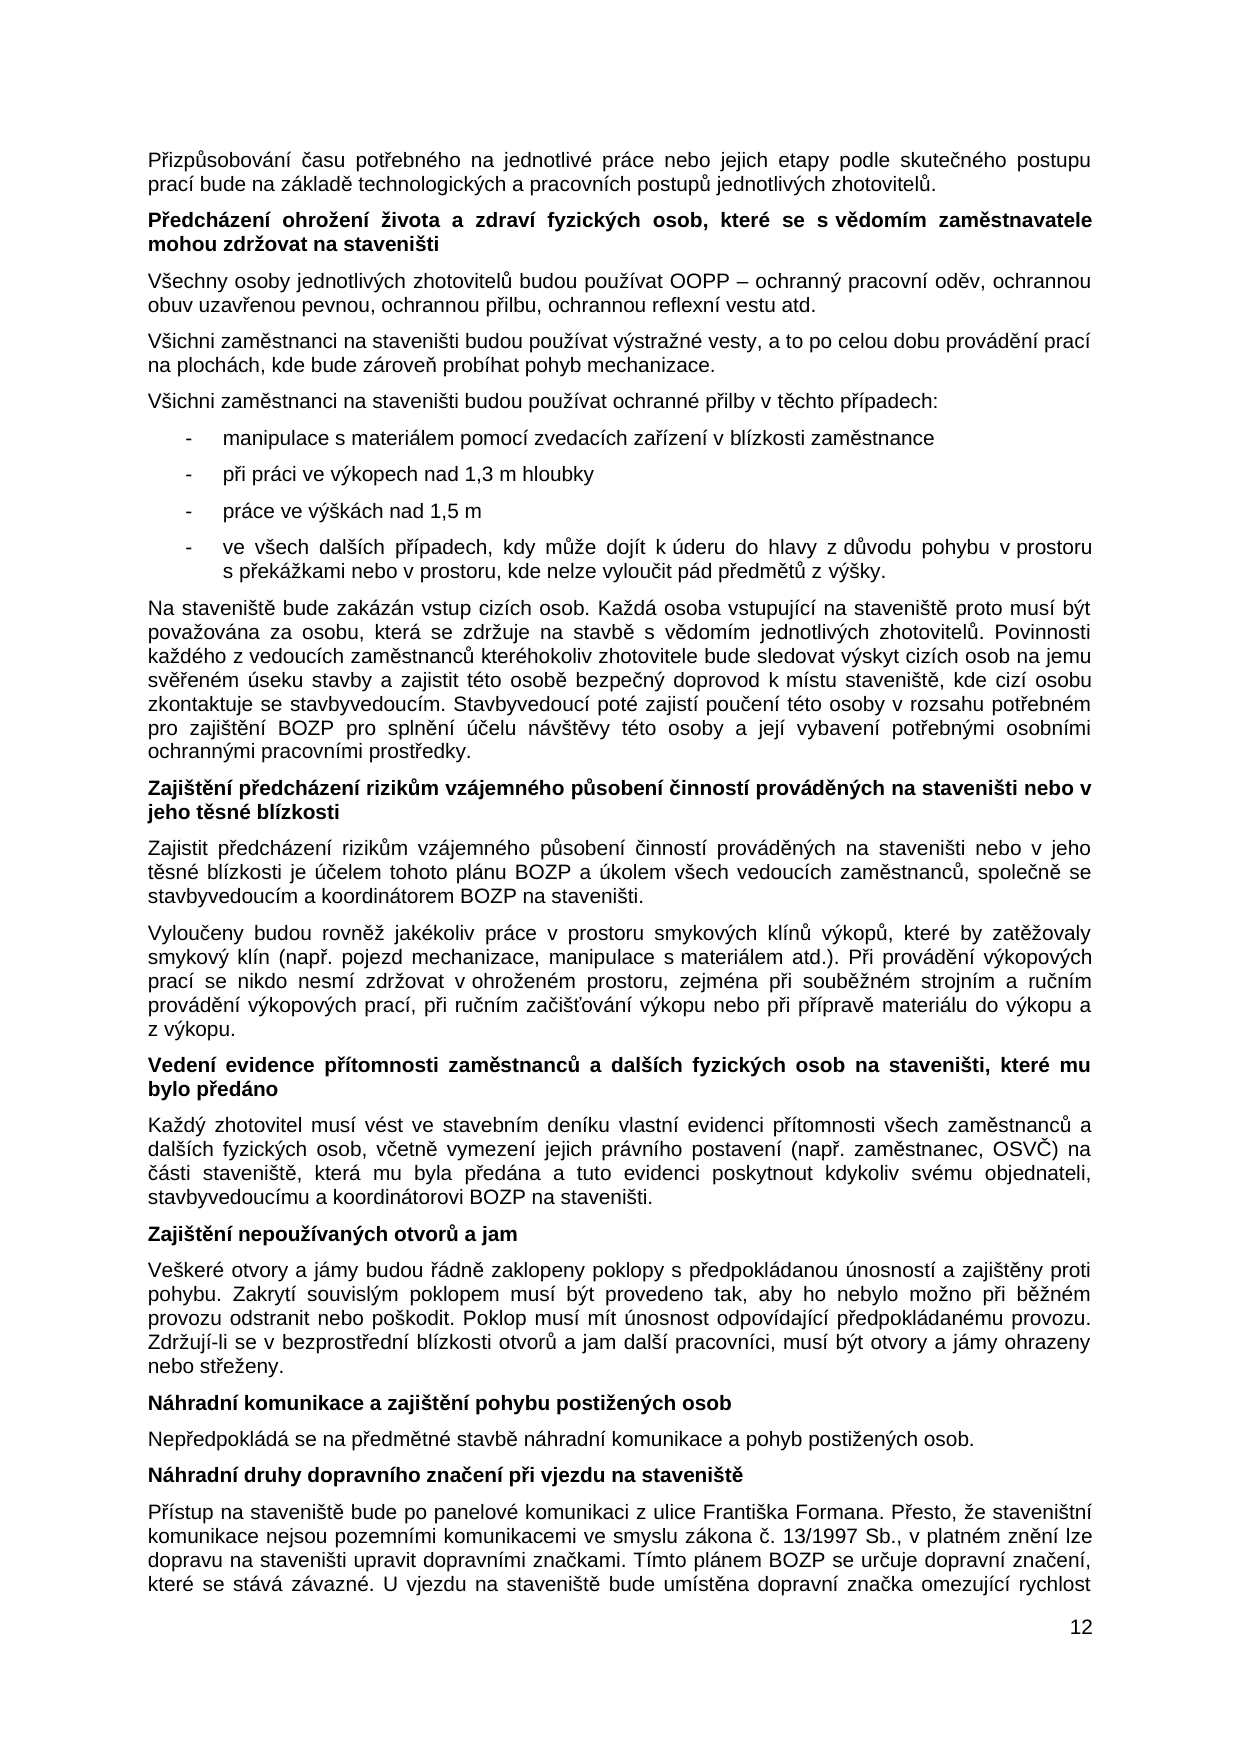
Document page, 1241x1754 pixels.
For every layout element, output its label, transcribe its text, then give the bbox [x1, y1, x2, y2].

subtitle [148, 1500, 1092, 1596]
subtitle Vyloučeny budou rovněž jakékoliv práce v prostoru smykových klínů výkopů, které by zatěžovaly smykový klín (např. pojezd mechanizace, manipulace s materiálem atd.). Při provádění výkopových prací se nikdo nesmí zdržovat v ohroženém prostoru, zejména při souběžném strojním a ručním provádění výkopových prací, při ručním začišťování výkopu nebo při přípravě materiálu do výkopu a z výkopu. [148, 921, 1092, 1040]
subtitle Náhradní komunikace a zajištění pohybu postižených osob [148, 1390, 1092, 1414]
subtitle Na staveniště bude zakázán vstup cizích osob. Každá osoba vstupující na staveniště proto musí být považována za osobu, která se zdržuje na stavbě s vědomím jednotlivých zhotovitelů. Povinnosti každého z vedoucích zaměstnanců kteréhokoliv zhotovitele bude sledovat výskyt cizích osob na jemu svěřeném úseku stavby a zajistit této osobě bezpečný doprovod k místu staveniště, kde cizí osobu zkontaktuje se stavbyvedoucím. Stavbyvedoucí poté zajistí poučení této osoby v rozsahu potřebném pro zajištění BOZP pro splnění účelu návštěvy této osoby a její vybavení potřebnými osobními ochrannými pracovními prostředky. [148, 596, 1092, 763]
subtitle Zajistit předcházení rizikům vzájemného působení činností prováděných na staveništi nebo v jeho těsné blízkosti je účelem tohoto plánu BOZP a úkolem všech vedoucích zaměstnanců, společně se stavbyvedoucím a koordinátorem BOZP na staveništi. [148, 836, 1092, 908]
subtitle Všichni zaměstnanci na staveništi budou používat ochranné přilby v těchto případech: [148, 389, 1092, 413]
subtitle Každý zhotovitel musí vést ve stavebním deníku vlastní evidenci přítomnosti všech zaměstnanců a dalších fyzických osob, včetně vymezení jejich právního postavení (např. zaměstnanec, OSVČ) na části staveniště, která mu byla předána a tuto evidenci poskytnout kdykoliv svému objednateli, stavbyvedoucímu a koordinátorovi BOZP na staveništi. [148, 1113, 1092, 1209]
subtitle práce ve výškách nad 1,5 m [185, 499, 1092, 523]
subtitle ve všech dalších případech, kdy může dojít k úderu do hlavy z důvodu pohybu v prostoru s překážkami nebo v prostoru, kde nelze vyloučit pád předmětů z výšky. [185, 535, 1092, 583]
subtitle Předcházení ohrožení života a zdraví fyzických osob, které se s vědomím zaměstnavatele mohou zdržovat na staveništi [148, 208, 1092, 256]
subtitle Veškeré otvory a jámy budou řádně zaklopeny poklopy s předpokládanou únosností a zajištěny proti pohybu. Zakrytí souvislým poklopem musí být provedeno tak, aby ho nebylo možno při běžném provozu odstranit nebo poškodit. Poklop musí mít únosnost odpovídající předpokládanému provozu. Zdržují-li se v bezprostřední blízkosti otvorů a jam další pracovníci, musí být otvory a jámy ohrazeny nebo střeženy. [148, 1258, 1092, 1378]
subtitle Zajištění nepoužívaných otvorů a jam [148, 1222, 1092, 1246]
subtitle Vedení evidence přítomnosti zaměstnanců a dalších fyzických osob na staveništi, které mu bylo předáno [148, 1053, 1092, 1101]
subtitle Přizpůsobování času potřebného na jednotlivé práce nebo jejich etapy podle skutečného postupu prací bude na základě technologických a pracovních postupů jednotlivých zhotovitelů. [148, 148, 1092, 196]
subtitle Zajištění předcházení rizikům vzájemného působení činností prováděných na staveništi nebo v jeho těsné blízkosti [148, 776, 1092, 824]
subtitle Nepředpokládá se na předmětné stavbě náhradní komunikace a pohyb postižených osob. [148, 1427, 1092, 1451]
subtitle Všichni zaměstnanci na staveništi budou používat výstražné vesty, a to po celou dobu provádění prací na plochách, kde bude zároveň probíhat pohyb mechanizace. [148, 329, 1092, 377]
subtitle manipulace s materiálem pomocí zvedacích zařízení v blízkosti zaměstnance [185, 426, 1092, 450]
subtitle při práci ve výkopech nad 1,3 m hloubky [185, 462, 1092, 486]
subtitle Všechny osoby jednotlivých zhotovitelů budou používat OOPP – ochranný pracovní oděv, ochrannou obuv uzavřenou pevnou, ochrannou přilbu, ochrannou reflexní vestu atd. [148, 268, 1092, 316]
subtitle Náhradní druhy dopravního značení při vjezdu na staveniště [148, 1463, 1092, 1487]
